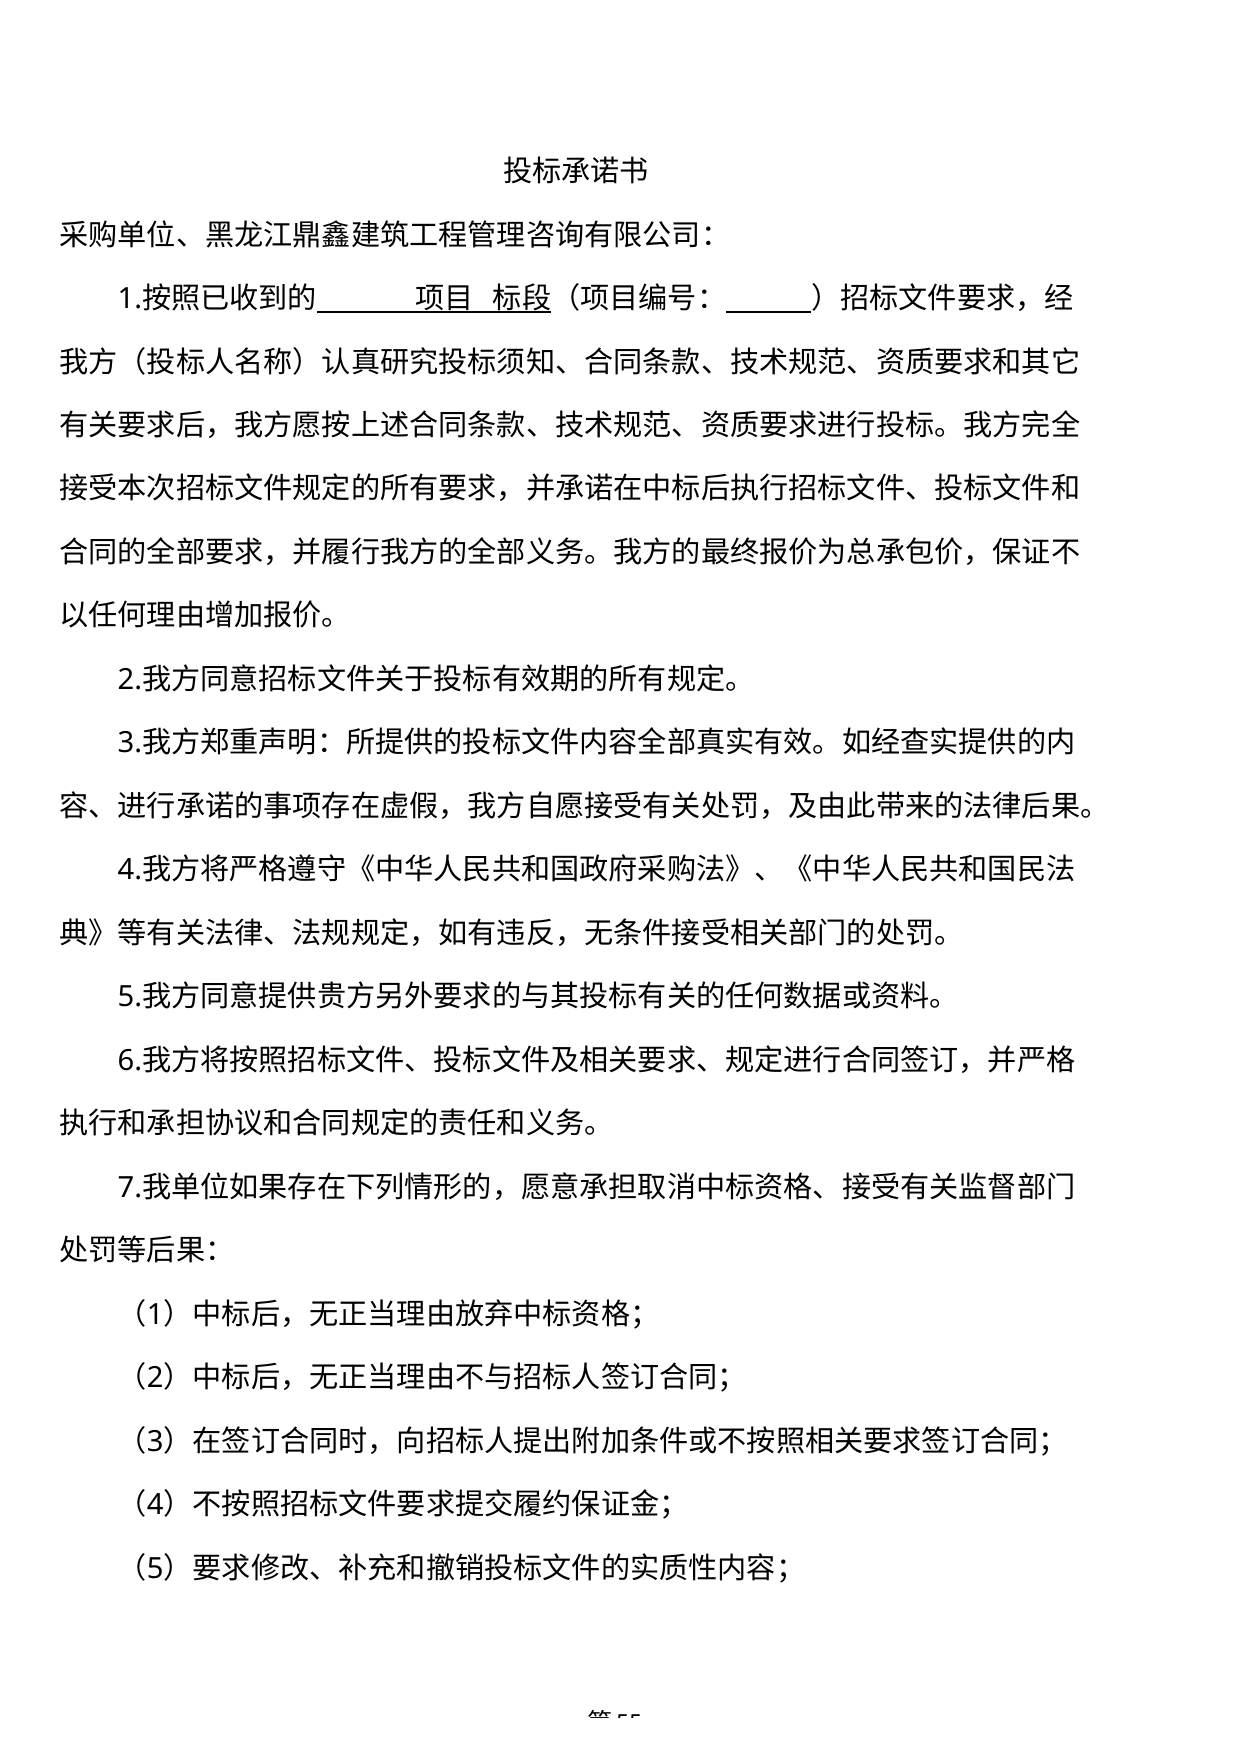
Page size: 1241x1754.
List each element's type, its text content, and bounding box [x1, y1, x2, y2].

text 1.按照已收到的 项目 标段（项目编号： ）招标文件要求，经我方（投标人名称）认真研究投标须知、合同条款、技术规范、资质要求和其它有关要求后，我方愿按上述合同条款、技术规范、资质要求进行投标。我方完全接受本次招标文件规定的所有要求，并承诺在中标后执行招标文件、投标文件和合同的全部要求，并履行我方的全部义务。我方的最终报价为总承包价，保证不以任何理由增加报价。 [59, 274, 1092, 634]
text 6.我方将按照招标文件、投标文件及相关要求、规定进行合同签订，并严格执行和承担协议和合同规定的责任和义务。 [59, 1036, 1092, 1142]
text 2.我方同意招标文件关于投标有效期的所有规定。 [59, 655, 1092, 698]
text （3）在签订合同时，向招标人提出附加条件或不按照相关要求签订合同； [59, 1417, 1092, 1460]
text （5）要求修改、补充和撤销投标文件的实质性内容； [59, 1544, 1092, 1587]
text 3.我方郑重声明：所提供的投标文件内容全部真实有效。如经查实提供的内容、进行承诺的事项存在虚假，我方自愿接受有关处罚，及由此带来的法律后果。 [59, 719, 1092, 825]
text 5.我方同意提供贵方另外要求的与其投标有关的任何数据或资料。 [59, 973, 1092, 1015]
text 4.我方将严格遵守《中华人民共和国政府采购法》、《中华人民共和国民法典》等有关法律、法规规定，如有违反，无条件接受相关部门的处罚。 [59, 846, 1092, 952]
text 7.我单位如果存在下列情形的，愿意承担取消中标资格、接受有关监督部门处罚等后果： [59, 1163, 1092, 1269]
text （1）中标后，无正当理由放弃中标资格； [59, 1290, 1092, 1333]
text 投标承诺书 [59, 148, 1092, 190]
text 采购单位、黑龙江鼎鑫建筑工程管理咨询有限公司： [59, 211, 1092, 253]
text （4）不按照招标文件要求提交履约保证金； [59, 1481, 1092, 1523]
text （2）中标后，无正当理由不与招标人签订合同； [59, 1354, 1092, 1396]
